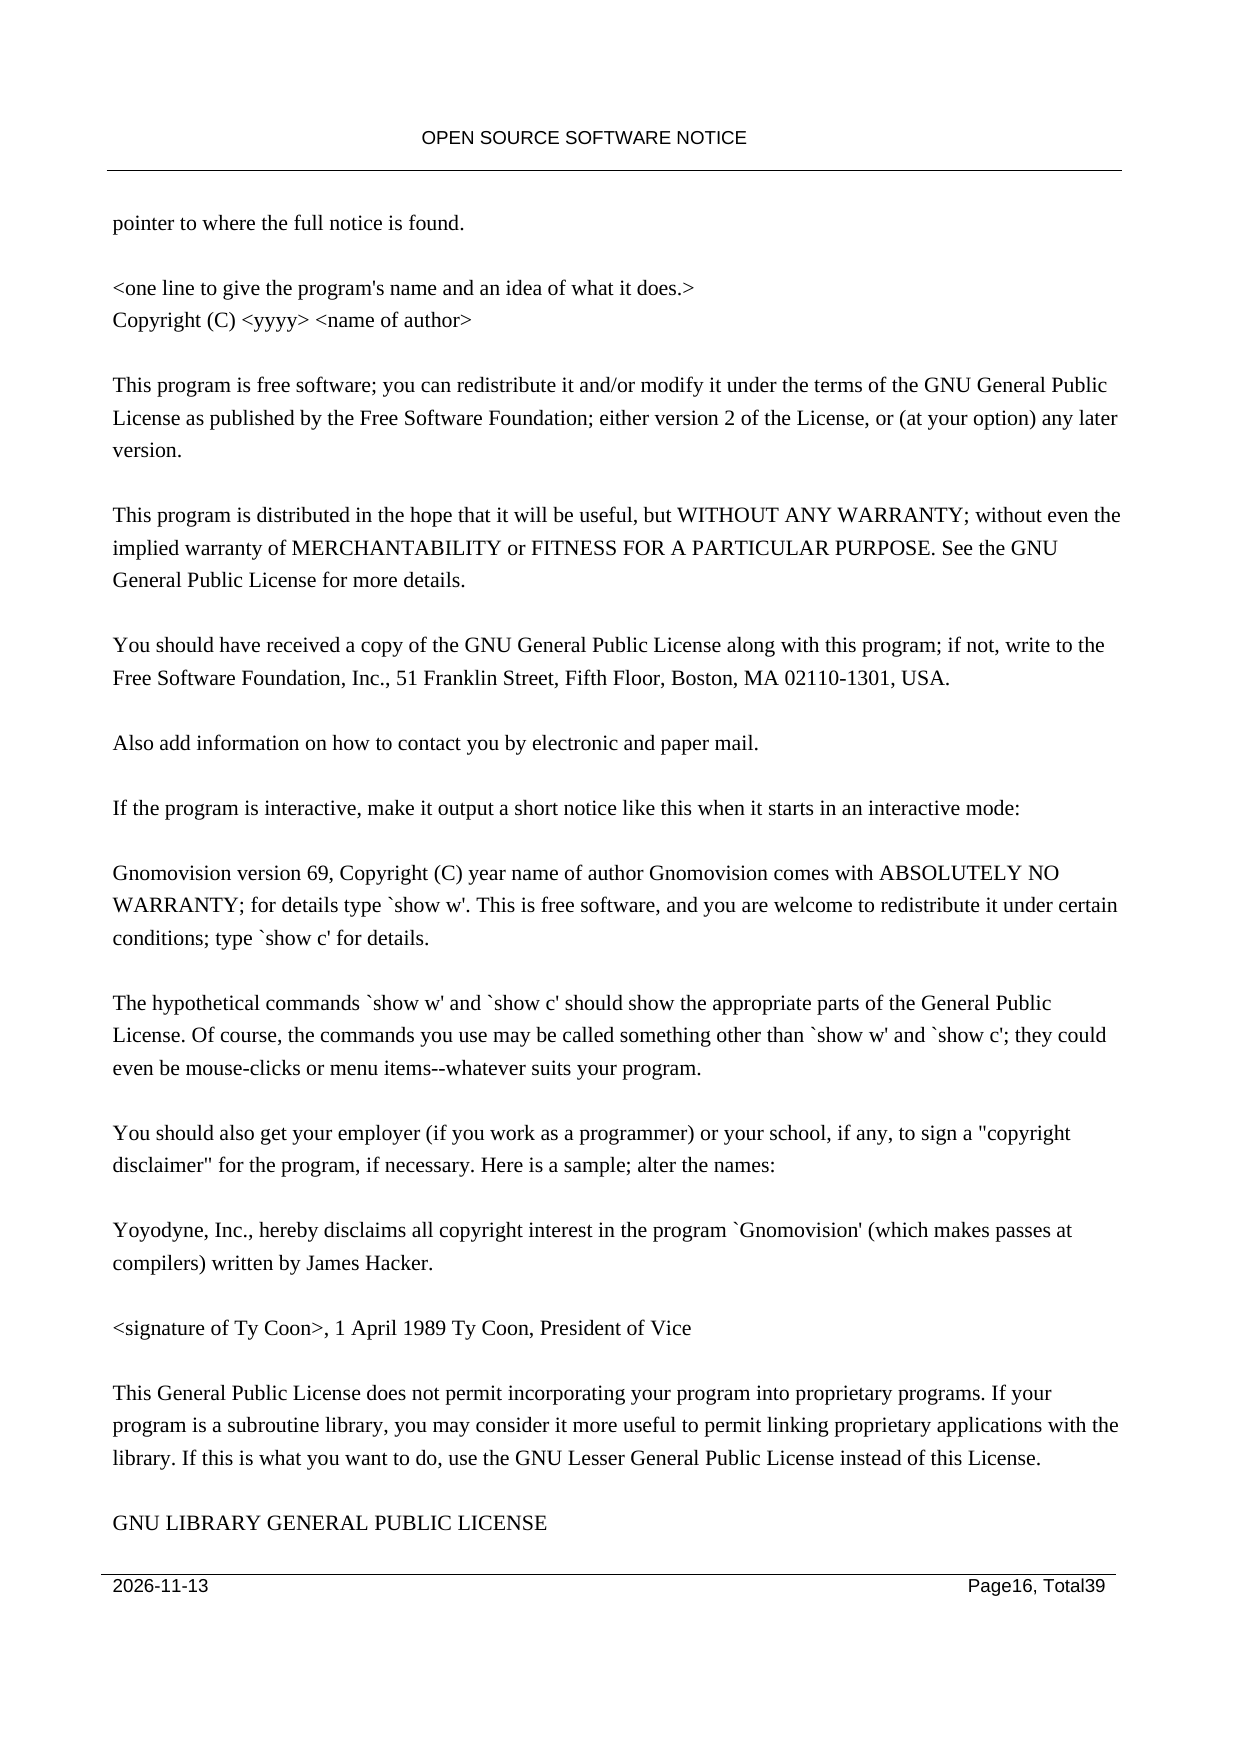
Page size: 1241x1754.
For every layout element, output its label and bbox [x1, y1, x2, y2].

text [112, 206, 1128, 1539]
